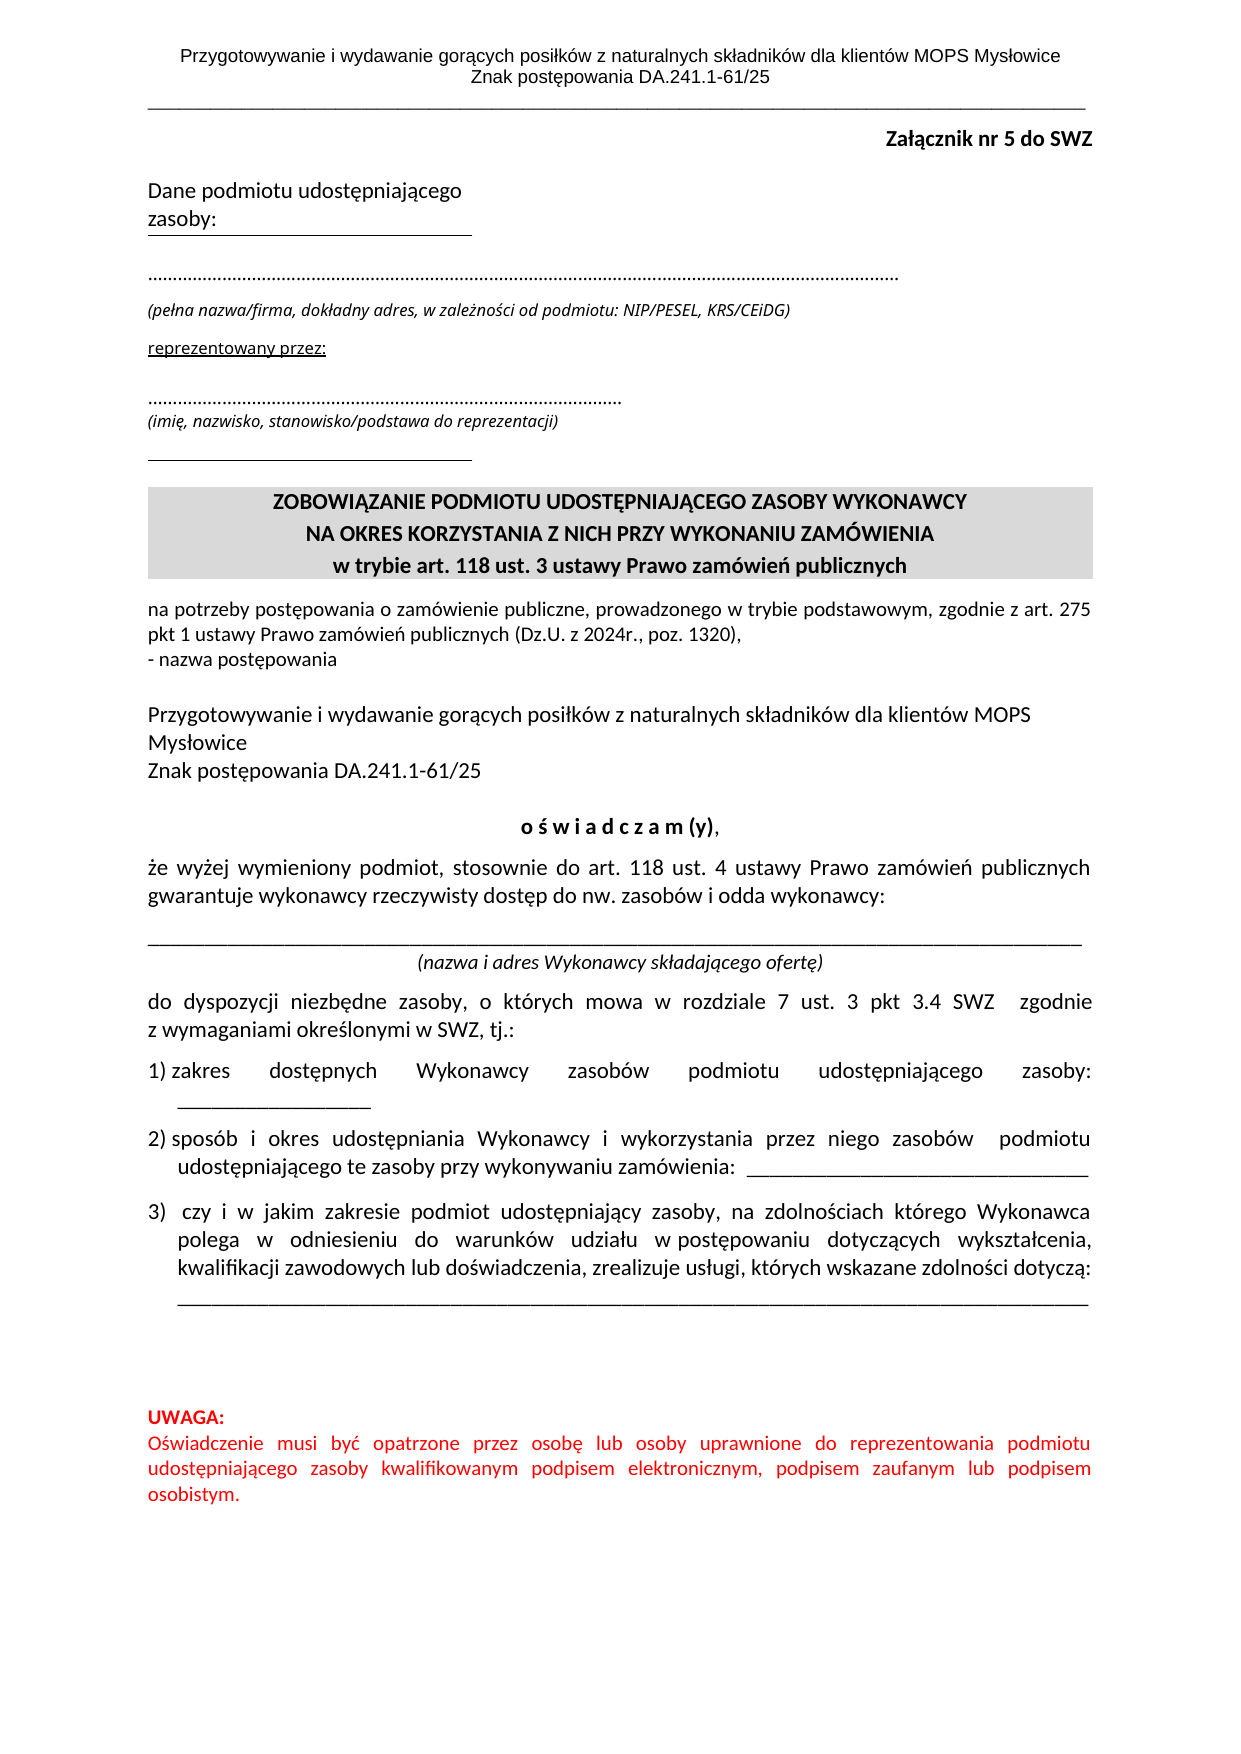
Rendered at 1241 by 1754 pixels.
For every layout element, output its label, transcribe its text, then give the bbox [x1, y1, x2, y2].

text 2) sposób i okres udostępniania Wykonawcy i wykorzystania przez niego zasobów podmiotu udostępniającego te zasoby przy wykonywaniu zamówienia: ______________________________ [148, 1124, 1093, 1180]
text Znak postępowania DA.241.1-61/25 [148, 756, 1093, 784]
text ZOBOWIĄZANIE PODMIOTU UDOSTĘPNIAJĄCEGO ZASOBY WYKONAWCY [148, 487, 1093, 515]
text do dyspozycji niezbędne zasoby, o których mowa w rozdziale 7 ust. 3 pkt 3.4 SWZ zgodnie z wymaganiami określonymi w SWZ, tj.: [148, 987, 1093, 1043]
text …………………………………………………………………………………… [148, 384, 650, 410]
text na potrzeby postępowania o zamówienie publiczne, prowadzonego w trybie podstawowym, zgodnie z art. 275 pkt 1 ustawy Prawo zamówień publicznych (Dz.U. z 2024r., poz. 1320), [148, 596, 1093, 647]
text o ś w i a d c z a m (y), [148, 812, 1093, 840]
text - nazwa postępowania [148, 647, 1093, 672]
text 3) czy i w jakim zakresie podmiot udostępniający zasoby, na zdolnościach którego Wykonawca polega w odniesieniu do warunków udziału w postępowaniu dotyczących wykształcenia, kwalifikacji zawodowych lub doświadczenia, zrealizuje usługi, których wskazane zdolności dotyczą: ________________________________________________________________________________ [148, 1197, 1093, 1309]
text Załącznik nr 5 do SWZ [148, 124, 1093, 152]
text że wyżej wymieniony podmiot, stosownie do art. 118 ust. 4 ustawy Prawo zamówień publicznych gwarantuje wykonawcy rzeczywisty dostęp do nw. zasobów i odda wykonawcy: [148, 853, 1093, 909]
text Przygotowywanie i wydawanie gorących posiłków z naturalnych składników dla klientów MOPS Mysłowice [148, 700, 1093, 756]
text (pełna nazwa/firma, dokładny adres, w zależności od podmiotu: NIP/PESEL, KRS/CEiDG) [148, 299, 901, 322]
text w trybie art. 118 ust. 3 ustawy Prawo zamówień publicznych [148, 551, 1093, 579]
text Dane podmiotu udostępniającego zasoby: [148, 177, 472, 235]
text …………………………………………………………………………………………..………………………………………… [148, 261, 930, 286]
text reprezentowany przez: [148, 336, 1093, 359]
text (nazwa i adres Wykonawcy składającego ofertę) [148, 949, 1093, 975]
text UWAGA: [148, 1404, 1093, 1430]
text Oświadczenie musi być opatrzone przez osobę lub osoby uprawnione do reprezentowania podmiotu udostępniającego zasoby kwalifikowanym podpisem elektronicznym, podpisem zaufanym lub podpisem osobistym. [148, 1430, 1093, 1506]
text (imię, nazwisko, stanowisko/podstawa do reprezentacji) [148, 410, 620, 433]
text NA OKRES KORZYSTANIA Z NICH PRZY WYKONANIU ZAMÓWIENIA [148, 519, 1093, 547]
text __________________________________________________________________________________ [148, 921, 1093, 949]
text 1) zakres dostępnych Wykonawcy zasobów podmiotu udostępniającego zasoby: _________________ [148, 1056, 1093, 1112]
